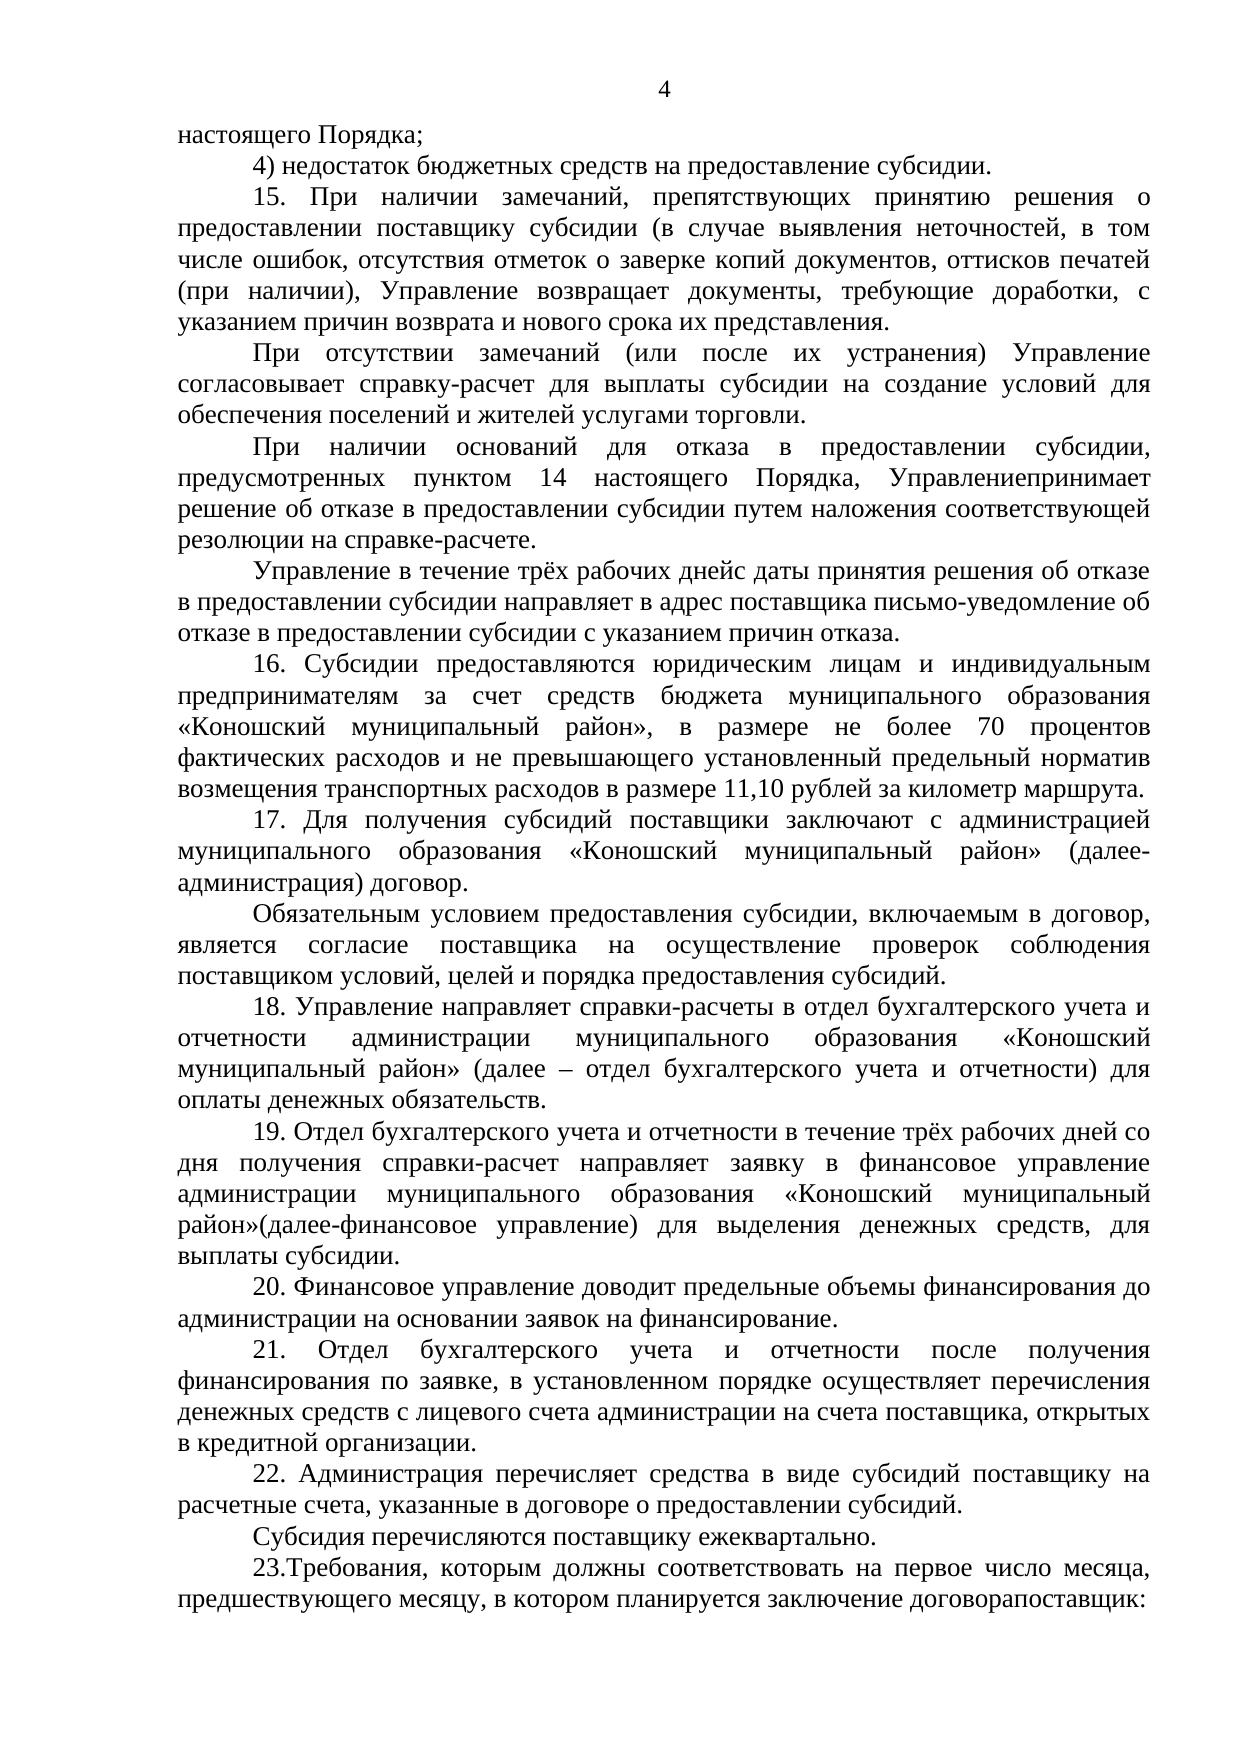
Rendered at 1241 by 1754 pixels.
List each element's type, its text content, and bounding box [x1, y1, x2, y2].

text Субсидия перечисляются поставщику ежеквартально. [177, 1520, 1152, 1551]
text При отсутствии замечаний (или после их устранения) Управление согласовывает справку-расчет для выплаты субсидии на создание условий для обеспечения поселений и жителей услугами торговли. [177, 336, 1152, 429]
text 18. Управление направляет справки-расчеты в отдел бухгалтерского учета и отчетности администрации муниципального образования «Коношский муниципальный район» (далее – отдел бухгалтерского учета и отчетности) для оплаты денежных обязательств. [177, 990, 1152, 1115]
text При наличии оснований для отказа в предоставлении субсидии, предусмотренных пунктом 14 настоящего Порядка, Управлениепринимает решение об отказе в предоставлении субсидии путем наложения соответствующей резолюции на справке-расчете. [177, 429, 1152, 554]
text 20. Финансовое управление доводит предельные объемы финансирования до администрации на основании заявок на финансирование. [177, 1271, 1152, 1333]
text 15. При наличии замечаний, препятствующих принятию решения о предоставлении поставщику субсидии (в случае выявления неточностей, в том числе ошибок, отсутствия отметок о заверке копий документов, оттисков печатей (при наличии), Управление возвращает документы, требующие доработки, с указанием причин возврата и нового срока их представления. [177, 180, 1152, 336]
text 22. Администрация перечисляет средства в виде субсидий поставщику на расчетные счета, указанные в договоре о предоставлении субсидий. [177, 1457, 1152, 1520]
text Обязательным условием предоставления субсидии, включаемым в договор, является согласие поставщика на осуществление проверок соблюдения поставщиком условий, целей и порядка предоставления субсидий. [177, 897, 1152, 990]
text 4) недостаток бюджетных средств на предоставление субсидии. [177, 149, 1152, 180]
text Управление в течение трёх рабочих днейс даты принятия решения об отказе в предоставлении субсидии направляет в адрес поставщика письмо-уведомление об отказе в предоставлении субсидии с указанием причин отказа. [177, 554, 1152, 648]
text 23.Требования, которым должны соответствовать на первое число месяца, предшествующего месяцу, в котором планируется заключение договорапоставщик: [177, 1551, 1152, 1613]
text 21. Отдел бухгалтерского учета и отчетности после получения финансирования по заявке, в установленном порядке осуществляет перечисления денежных средств с лицевого счета администрации на счета поставщика, открытых в кредитной организации. [177, 1333, 1152, 1457]
text 16. Субсидии предоставляются юридическим лицам и индивидуальным предпринимателям за счет средств бюджета муниципального образования «Коношский муниципальный район», в размере не более 70 процентов фактических расходов и не превышающего установленный предельный норматив возмещения транспортных расходов в размере 11,10 рублей за километр маршрута. [177, 648, 1152, 803]
text 19. Отдел бухгалтерского учета и отчетности в течение трёх рабочих дней со дня получения справки-расчет направляет заявку в финансовое управление администрации муниципального образования «Коношский муниципальный район»(далее-финансовое управление) для выделения денежных средств, для выплаты субсидии. [177, 1115, 1152, 1271]
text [177, 118, 1152, 149]
text 17. Для получения субсидий поставщики заключают с администрацией муниципального образования «Коношский муниципальный район» (далее-администрация) договор. [177, 803, 1152, 897]
